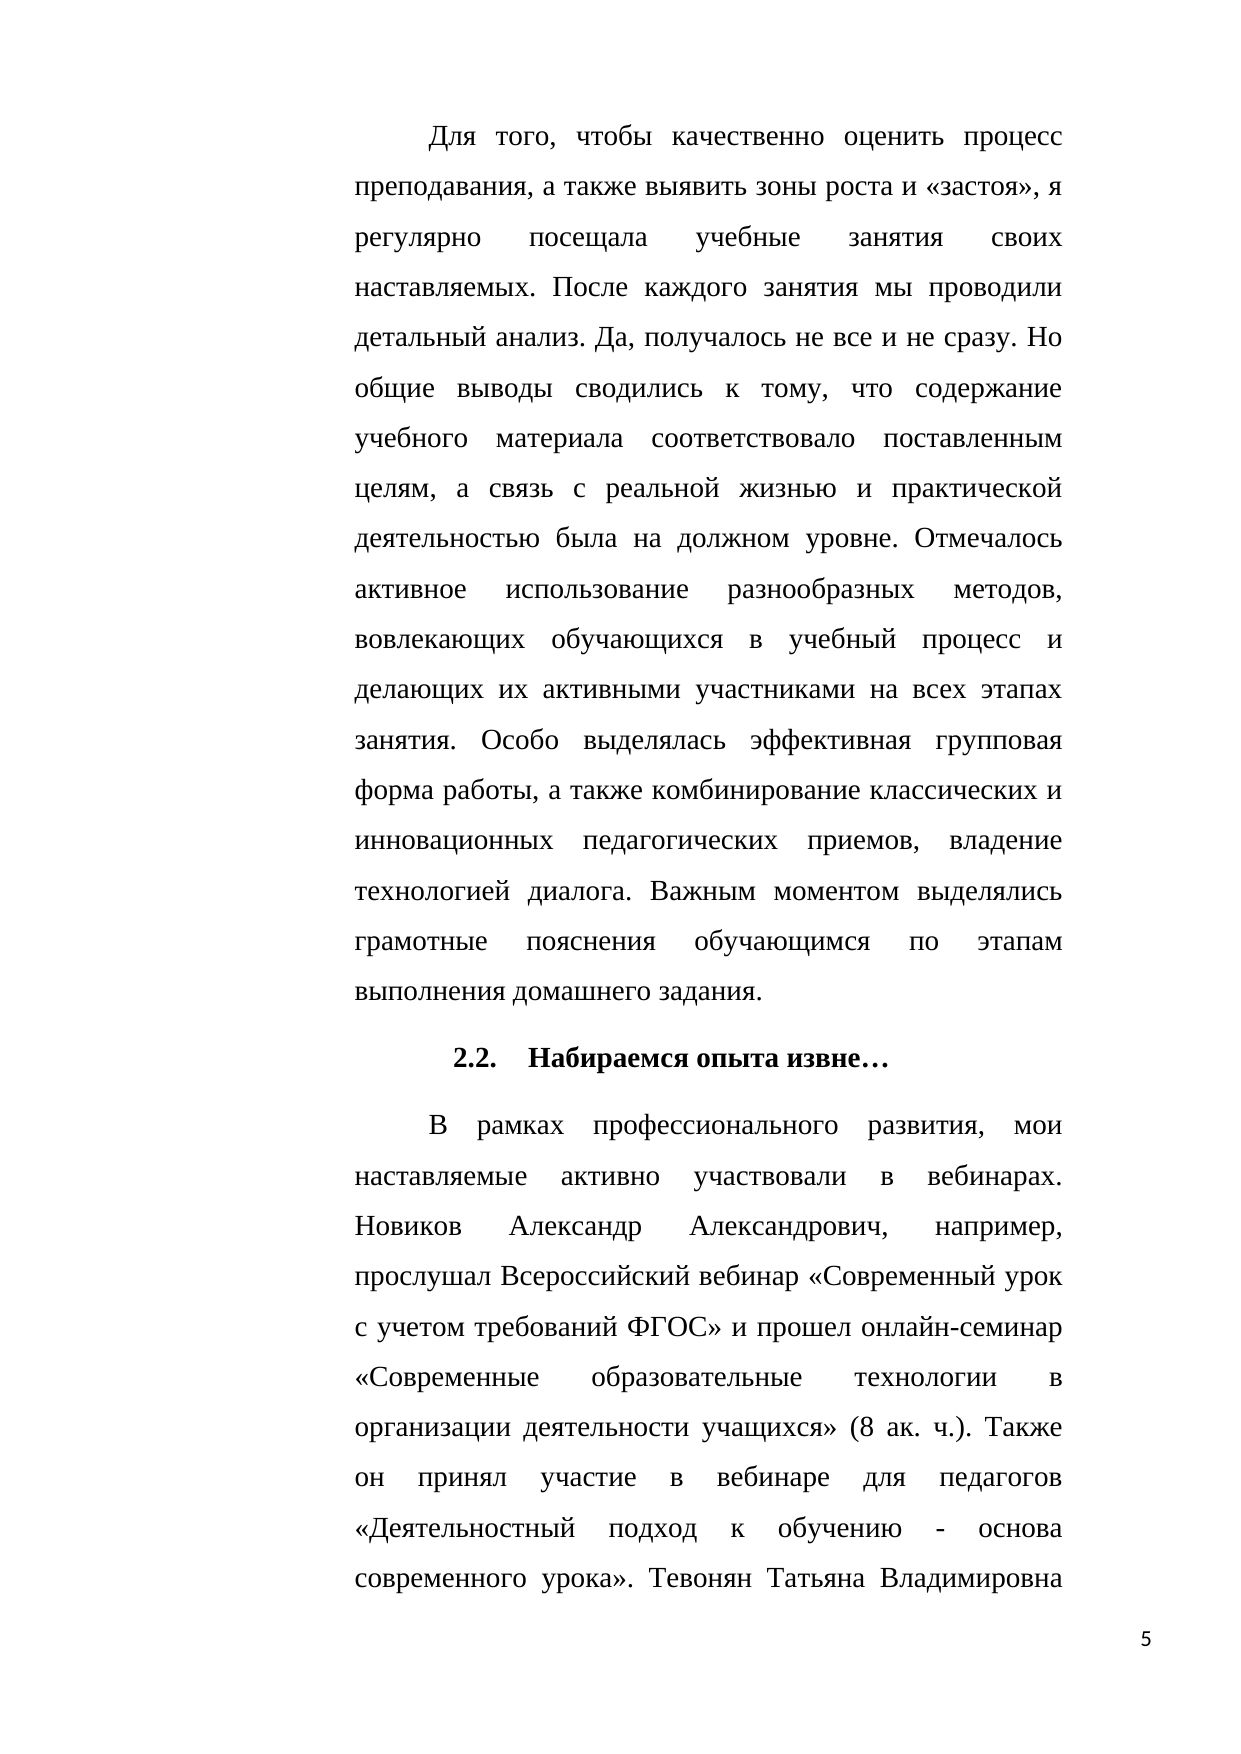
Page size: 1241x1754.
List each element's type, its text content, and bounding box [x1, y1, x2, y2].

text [354, 1107, 1063, 1594]
list Набираемся опыта извне… [279, 1040, 1063, 1074]
text Для того, чтобы качественно оценить процесс преподавания, а также выявить зоны роста и «застоя», я регулярно посещала учебные занятия своих наставляемых. После каждого занятия мы проводили детальный анализ. Да, получалось не все и не сразу. Но общие выводы сводились к тому, что содержание учебного материала соответствовало поставленным целям, а связь с реальной жизнью и практической деятельностью была на должном уровне. Отмечалось активное использование разнообразных методов, вовлекающих обучающихся в учебный процесс и делающих их активными участниками на всех этапах занятия. Особо выделялась эффективная групповая форма работы, а также комбинирование классических и инновационных педагогических приемов, владение технологией диалога. Важным моментом выделялись грамотные пояснения обучающимся по этапам выполнения домашнего задания. [354, 118, 1063, 1007]
